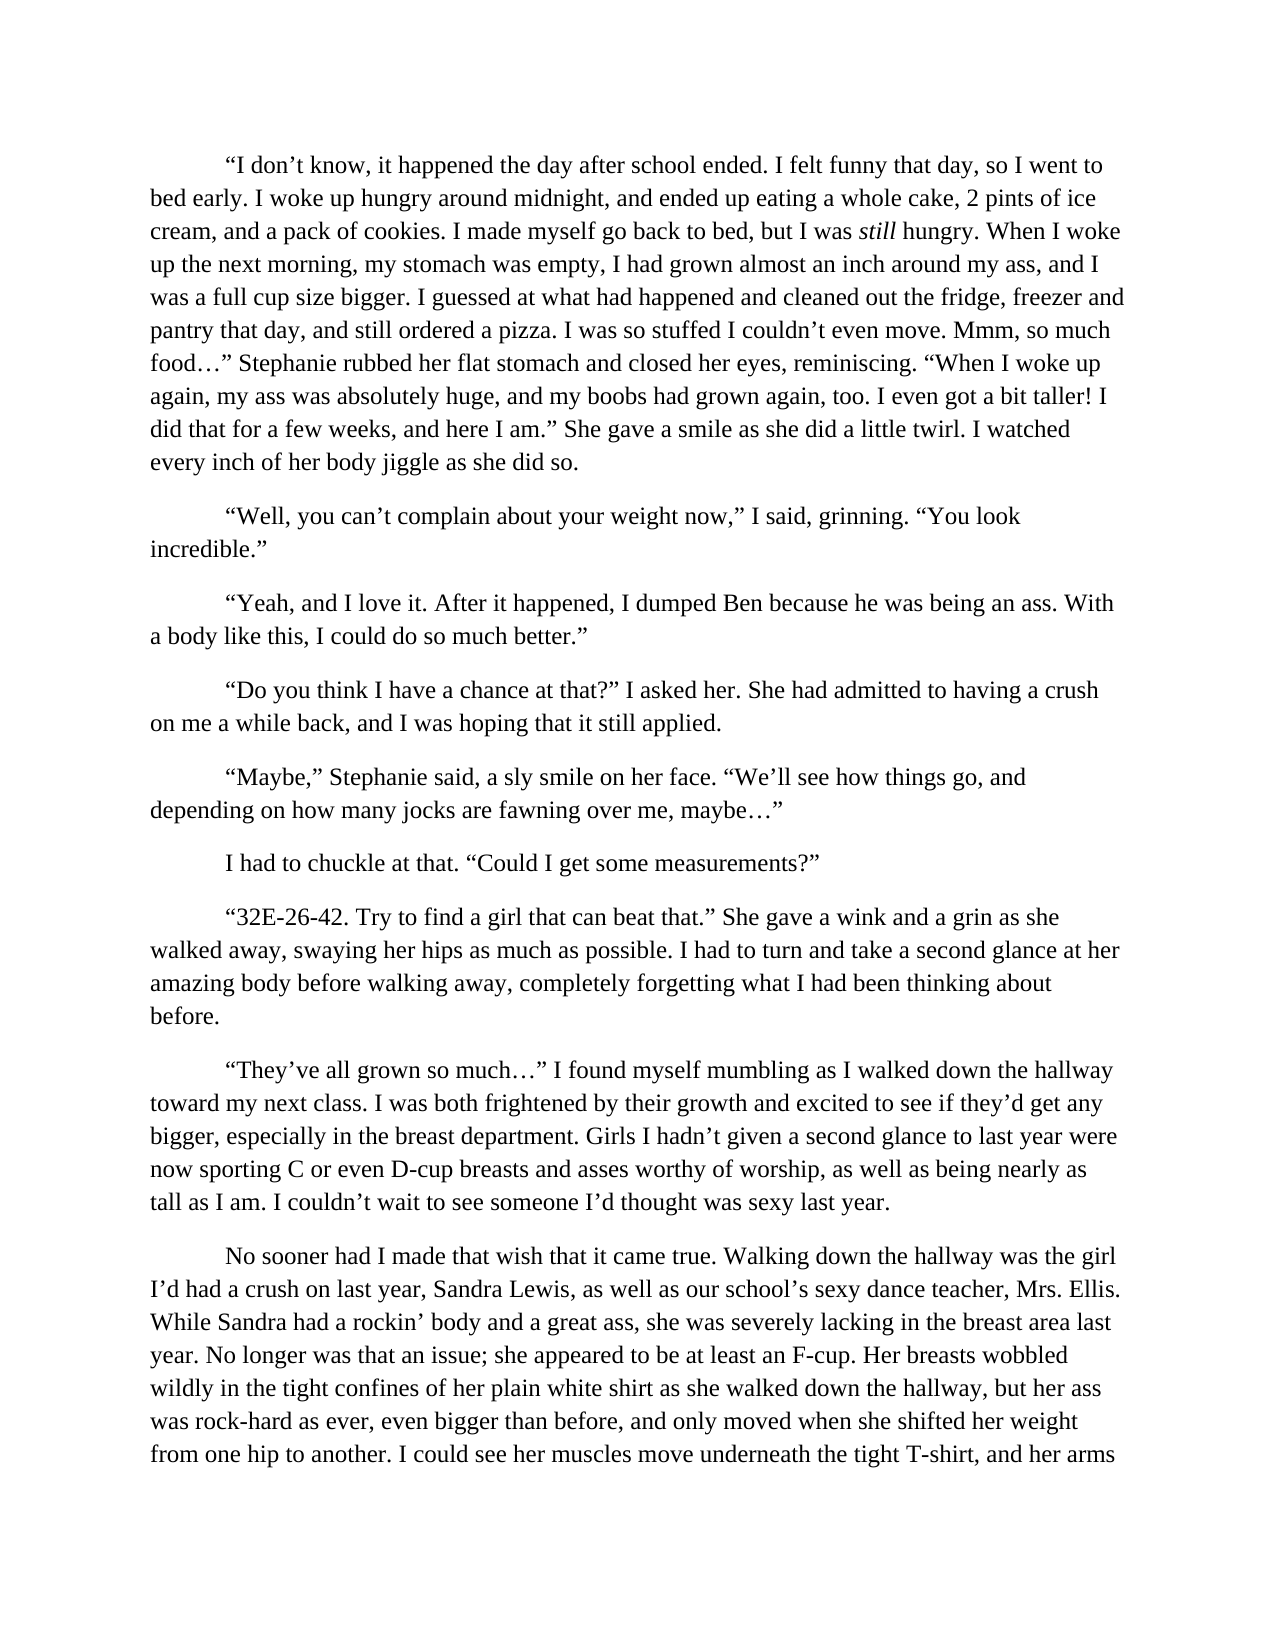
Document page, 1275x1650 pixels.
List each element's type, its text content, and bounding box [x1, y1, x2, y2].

text “Do you think I have a chance at that?” I asked her. She had admitted to having a crush on me a while back, and I was hoping that it still applied. [150, 675, 1125, 737]
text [150, 1241, 1125, 1468]
text “Well, you can’t complain about your weight now,” I said, grinning. “You look incredible.” [150, 501, 1125, 563]
text I had to chuckle at that. “Could I get some measurements?” [150, 848, 1125, 877]
text “They’ve all grown so much…” I found myself mumbling as I walked down the hallway toward my next class. I was both frightened by their growth and excited to see if they’d get any bigger, especially in the breast department. Girls I hadn’t given a second glance to last year were now sporting C or even D-cup breasts and asses worthy of worship, as well as being nearly as tall as I am. I couldn’t wait to see someone I’d thought was sexy last year. [150, 1055, 1125, 1216]
text “I don’t know, it happened the day after school ended. I felt funny that day, so I went to bed early. I woke up hungry around midnight, and ended up eating a whole cake, 2 pints of ice cream, and a pack of cookies. I made myself go back to bed, but I was still hungry. When I woke up the next morning, my stomach was empty, I had grown almost an inch around my ass, and I was a full cup size bigger. I guessed at what had happened and cleaned out the fridge, freezer and pantry that day, and still ordered a pizza. I was so stuffed I couldn’t even move. Mmm, so much food…” Stephanie rubbed her flat stomach and closed her eyes, reminiscing. “When I woke up again, my ass was absolutely huge, and my boobs had grown again, too. I even got a bit taller! I did that for a few weeks, and here I am.” She gave a smile as she did a little twirl. I watched every inch of her body jiggle as she did so. [150, 150, 1125, 476]
text “32E-26-42. Try to find a girl that can beat that.” She gave a wink and a grin as she walked away, swaying her hips as much as possible. I had to turn and take a second glance at her amazing body before walking away, completely forgetting what I had been thinking about before. [150, 902, 1125, 1030]
text “Maybe,” Stephanie said, a sly smile on her face. “We’ll see how things go, and depending on how many jocks are fawning over me, maybe…” [150, 762, 1125, 823]
text “Yeah, and I love it. After it happened, I dumped Ben because he was being an ass. With a body like this, I could do so much better.” [150, 588, 1125, 650]
